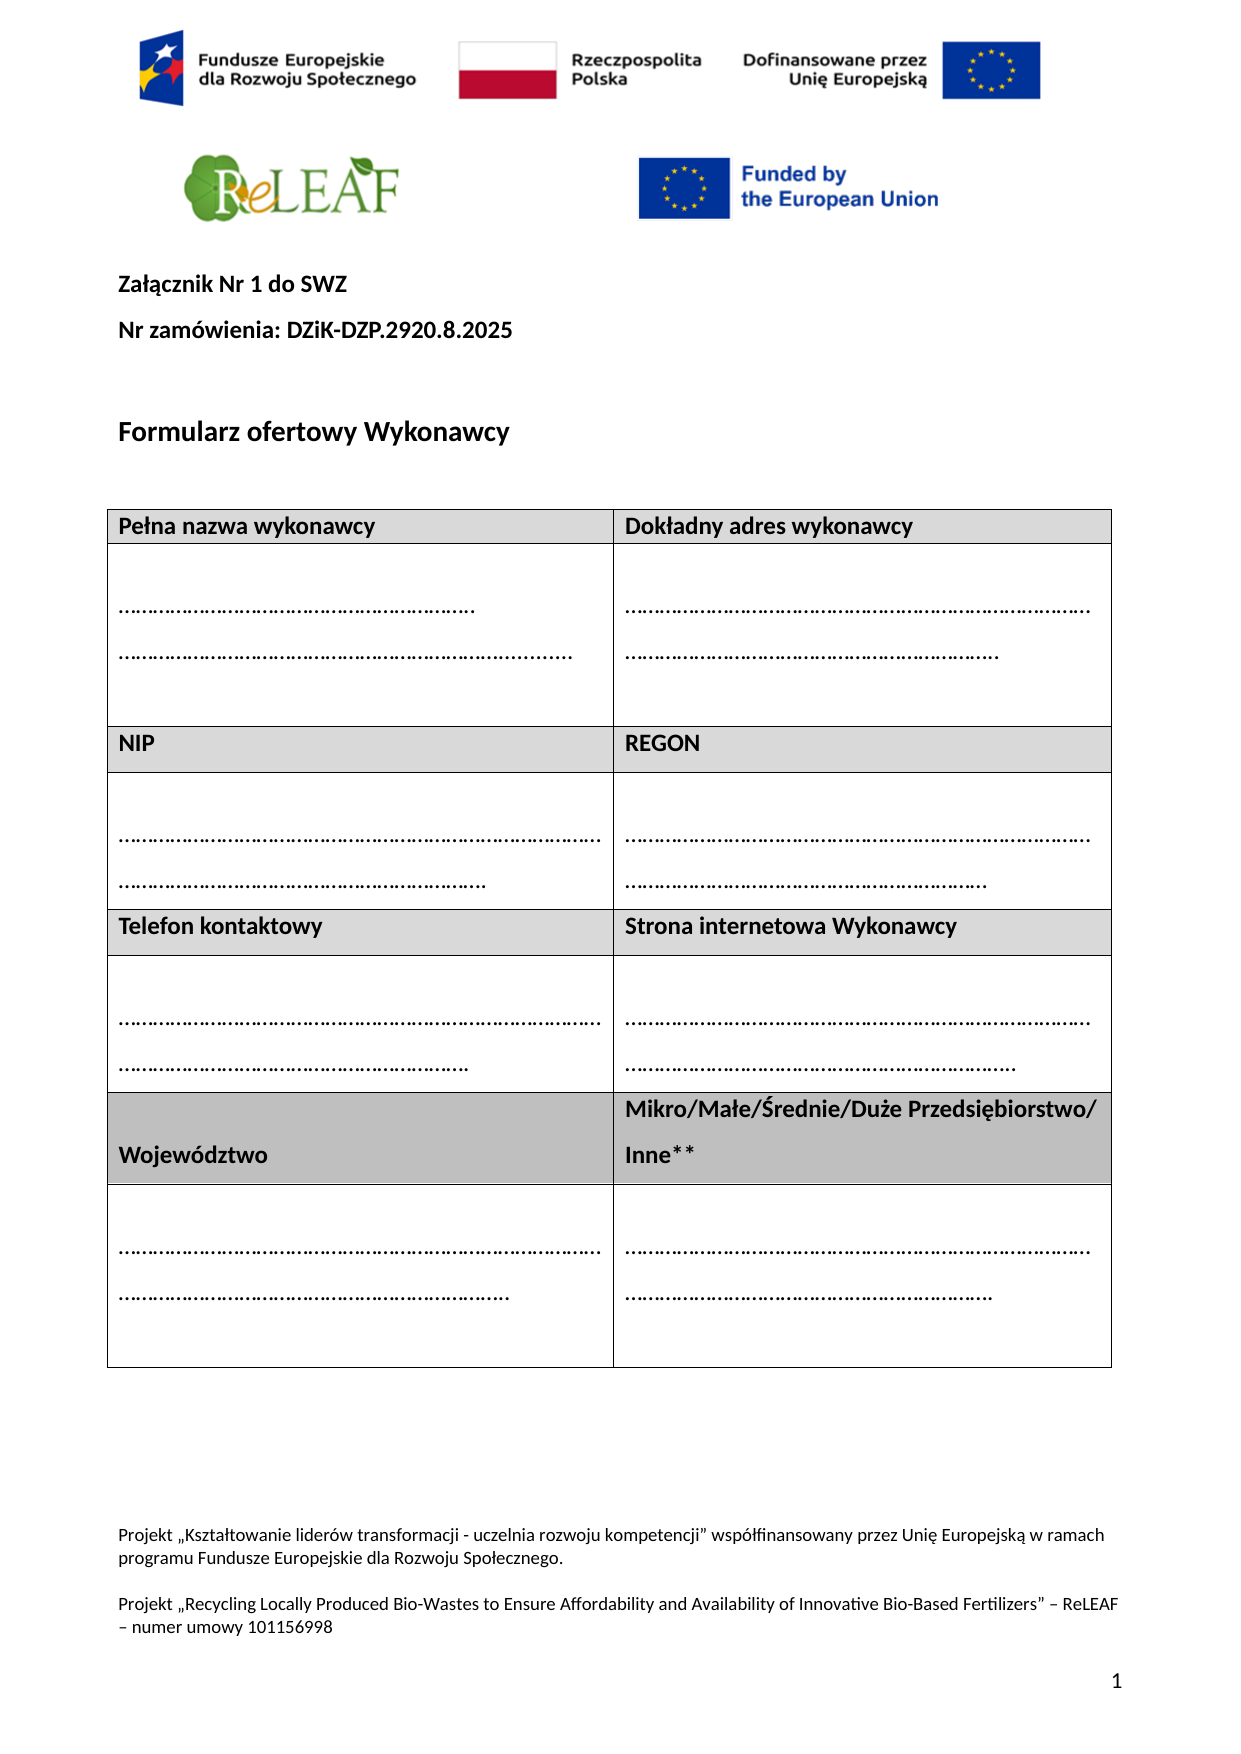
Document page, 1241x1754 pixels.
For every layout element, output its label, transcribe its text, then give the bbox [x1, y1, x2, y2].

table_cell ……………………………………………………………………………………………………………………………… [614, 773, 1111, 909]
picture [634, 153, 951, 224]
table_cell ……………………………………………………..…………………………………………………………............ [108, 544, 613, 726]
table_header Pełna nazwa wykonawcy [108, 510, 613, 543]
table_cell REGON [614, 727, 1111, 772]
table_cell …………………………………………………………………………………………………………………………………….. [108, 1185, 613, 1367]
table_cell Województwo [108, 1093, 613, 1183]
table_cell ………………………………………………………………………………………………………………………………….. [614, 956, 1111, 1092]
text Formularz ofertowy Wykonawcy [118, 413, 1122, 449]
table_cell Mikro/Małe/Średnie/Duże Przedsiębiorstwo/ Inne** [614, 1093, 1111, 1183]
text Nr zamówienia: DZiK-DZP.2920.8.2025 [118, 314, 1122, 345]
table_cell ……………………………………………………………………………………………………………………………….. [614, 544, 1111, 726]
table_cell NIP [108, 727, 613, 772]
table_header Dokładny adres wykonawcy [614, 510, 1111, 543]
table_cell …………………………………………………………………………………………………………………………………. [108, 773, 613, 909]
table_cell ………………………………………………………………………………………………………………………………. [614, 1185, 1111, 1367]
table_cell Strona internetowa Wykonawcy [614, 910, 1111, 955]
picture [118, 11, 1062, 125]
table_cell Telefon kontaktowy [108, 910, 613, 955]
text Załącznik Nr 1 do SWZ [118, 268, 1122, 299]
picture [178, 142, 404, 235]
table_cell ………………………………………………………………………………………………………………………………. [108, 956, 613, 1092]
